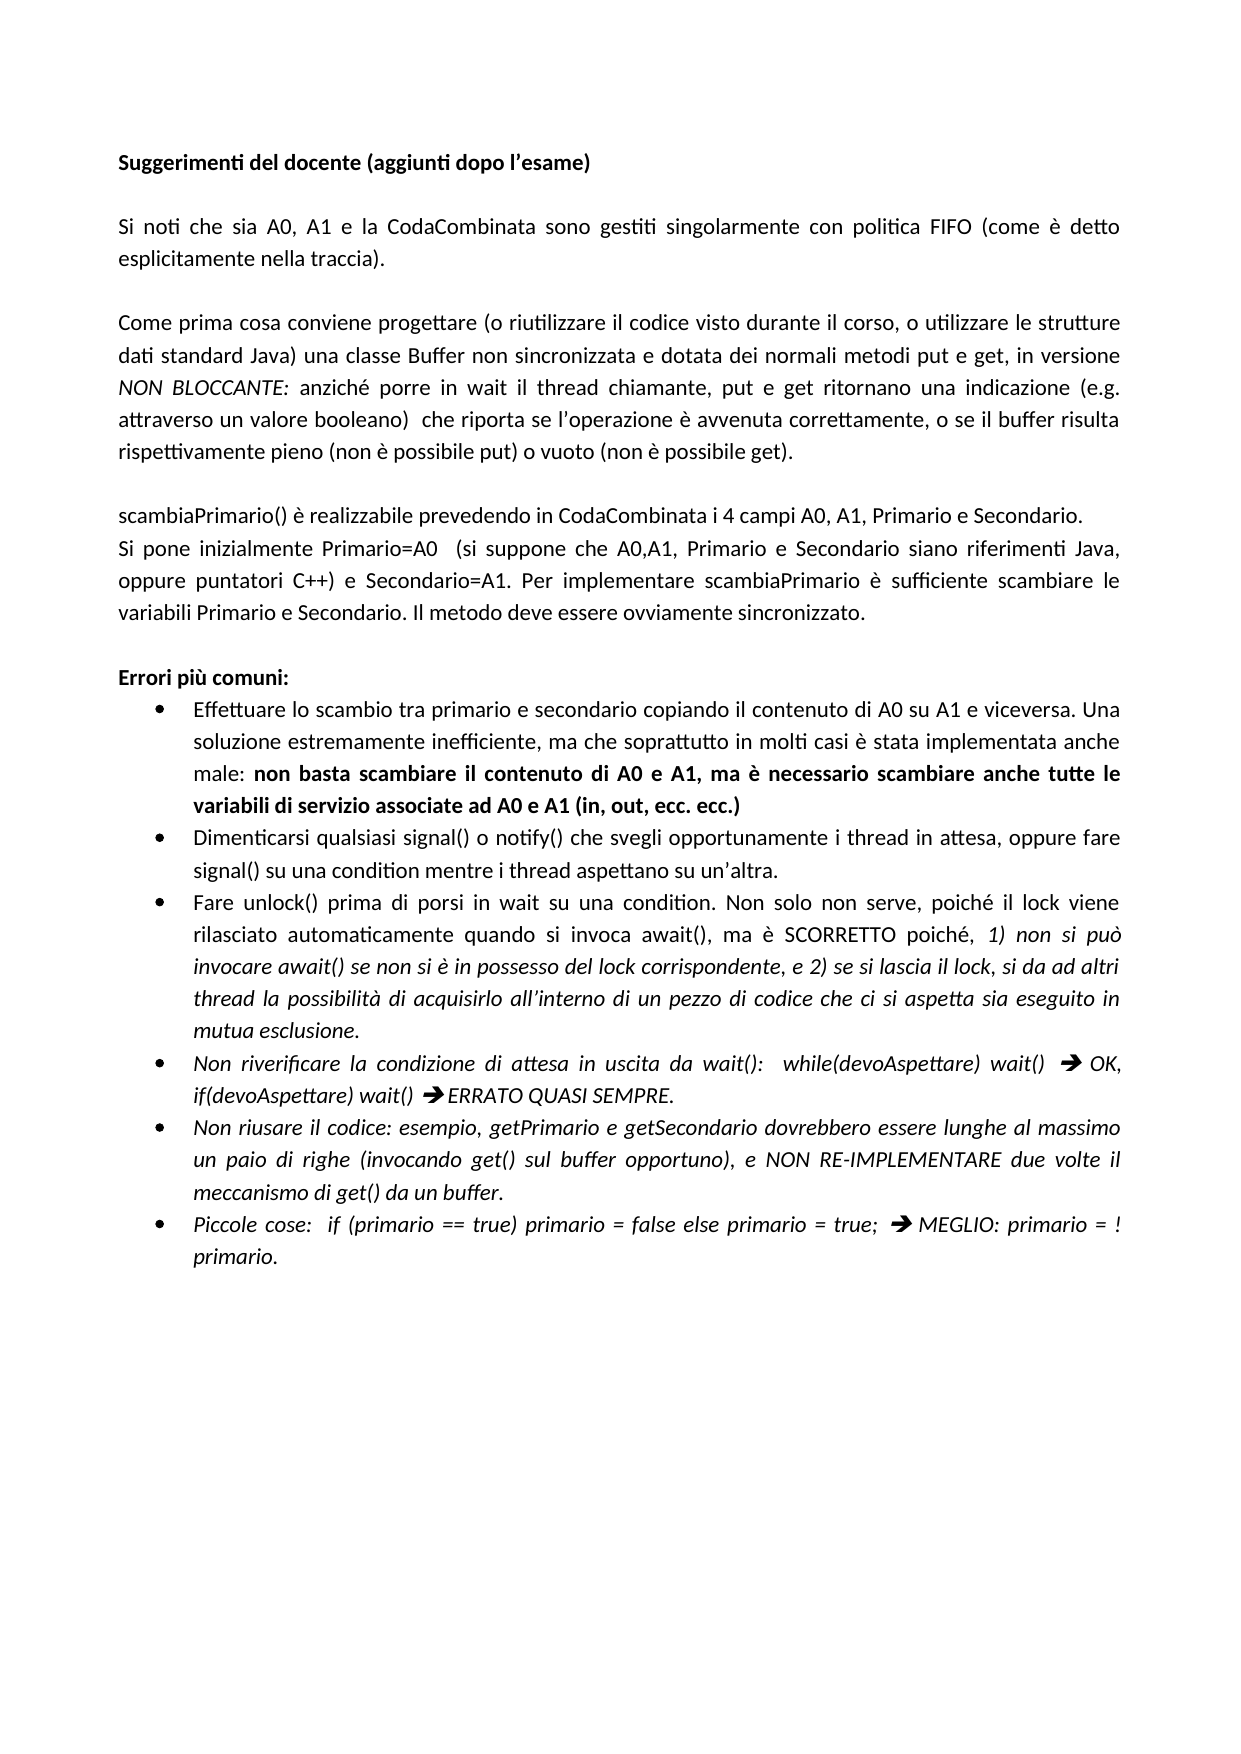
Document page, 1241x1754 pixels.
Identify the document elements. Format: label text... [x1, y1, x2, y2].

list Non riusare il codice: esempio, getPrimario e getSecondario dovrebbero essere lunghe al massimo un paio di righe (invocando get() sul buffer opportuno), e NON RE-IMPLEMENTARE due volte il meccanismo di get() da un buffer. [156, 1113, 1122, 1206]
list Dimenticarsi qualsiasi signal() o notify() che svegli opportunamente i thread in attesa, oppure fare signal() su una condition mentre i thread aspettano su un’altra. [156, 823, 1122, 884]
list Suggerimenti del docente (aggiunti dopo l’esame) [118, 148, 1122, 176]
list Si pone inizialmente Primario=A0 (si suppone che A0,A1, Primario e Secondario siano riferimenti Java, oppure puntatori C++) e Secondario=A1. Per implementare scambiaPrimario è sufficiente scambiare le variabili Primario e Secondario. Il metodo deve essere ovviamente sincronizzato. [118, 534, 1122, 626]
list Fare unlock() prima di porsi in wait su una condition. Non solo non serve, poiché il lock viene rilasciato automaticamente quando si invoca await(), ma è SCORRETTO poiché, 1) non si può invocare await() se non si è in possesso del lock corrispondente, e 2) se si lascia il lock, si da ad altri thread la possibilità di acquisirlo all’interno di un pezzo di codice che ci si aspetta sia eseguito in mutua esclusione. [156, 888, 1122, 1045]
list Errori più comuni: [118, 663, 1122, 691]
list Come prima cosa conviene progettare (o riutilizzare il codice visto durante il corso, o utilizzare le strutture dati standard Java) una classe Buffer non sincronizzata e dotata dei normali metodi put e get, in versione NON BLOCCANTE: anziché porre in wait il thread chiamante, put e get ritornano una indicazione (e.g. attraverso un valore booleano) che riporta se l’operazione è avvenuta correttamente, o se il buffer risulta rispettivamente pieno (non è possibile put) o vuoto (non è possibile get). [118, 308, 1122, 465]
list scambiaPrimario() è realizzabile prevedendo in CodaCombinata i 4 campi A0, A1, Primario e Secondario. [118, 502, 1122, 530]
list Non riverificare la condizione di attesa in uscita da wait(): while(devoAspettare) wait() OK, if(devoAspettare) wait() ERRATO QUASI SEMPRE. [156, 1049, 1122, 1109]
list Piccole cose: if (primario == true) primario = false else primario = true; MEGLIO: primario = !primario. [156, 1210, 1122, 1270]
list Effettuare lo scambio tra primario e secondario copiando il contenuto di A0 su A1 e viceversa. Una soluzione estremamente inefficiente, ma che soprattutto in molti casi è stata implementata anche male: non basta scambiare il contenuto di A0 e A1, ma è necessario scambiare anche tutte le variabili di servizio associate ad A0 e A1 (in, out, ecc. ecc.) [156, 695, 1122, 819]
list Si noti che sia A0, A1 e la CodaCombinata sono gestiti singolarmente con politica FIFO (come è detto esplicitamente nella traccia). [118, 212, 1122, 272]
